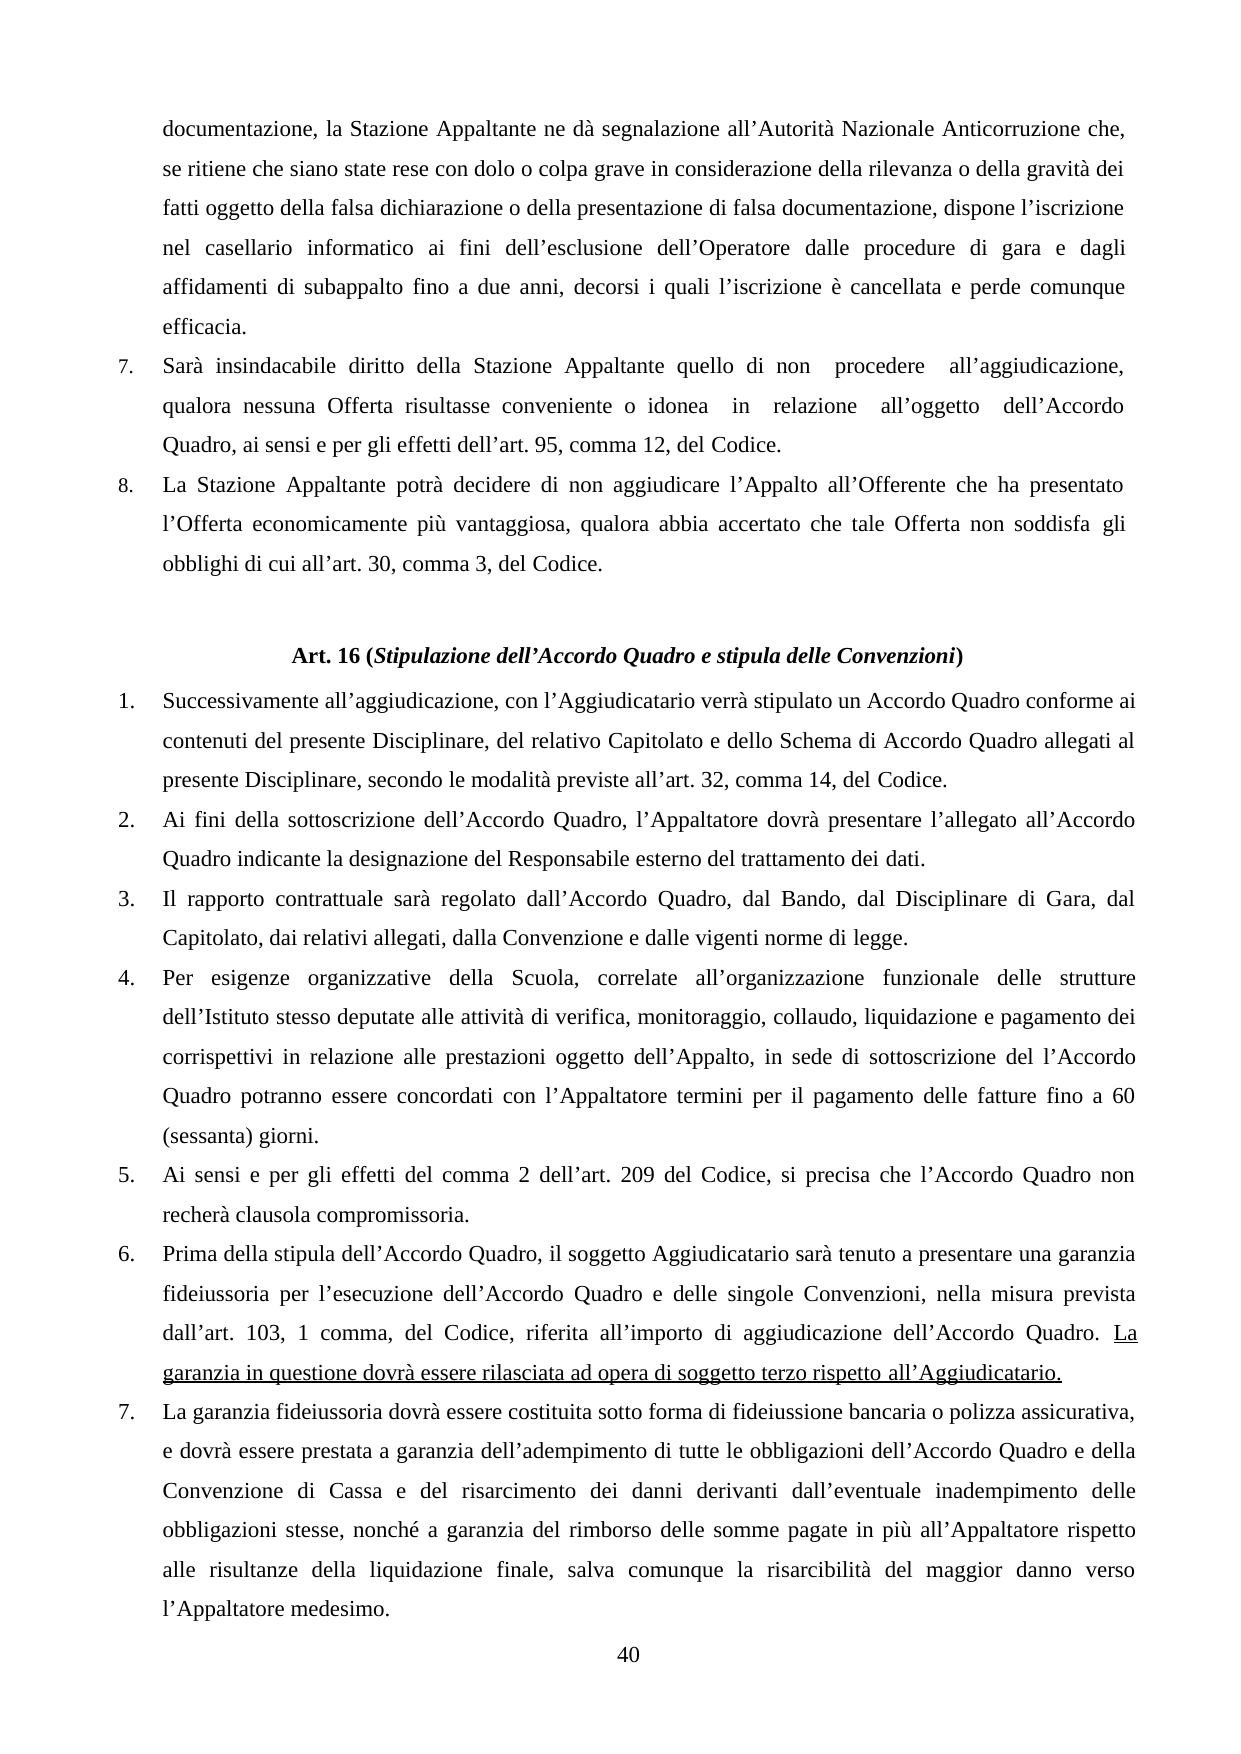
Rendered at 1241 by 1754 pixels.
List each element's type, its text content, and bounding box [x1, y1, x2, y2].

list Ai sensi e per gli effetti del comma 2 dell’art. 209 del Codice, si precisa che l’Accordo Quadro non recherà clausola compromissoria. [118, 1161, 1137, 1227]
list La Stazione Appaltante potrà decidere di non aggiudicare l’Appalto all’Offerente che ha presentato l’Offerta economicamente più vantaggiosa, qualora abbia accertato che tale Offerta non soddisfa gli obblighi di cui all’art. 30, comma 3, del Codice. [118, 471, 1126, 576]
list Sarà insindacabile diritto della Stazione Appaltante quello di non procedere all’aggiudicazione, qualora nessuna Offerta risultasse conveniente o idonea in relazione all’oggetto dell’Accordo Quadro, ai sensi e per gli effetti dell’art. 95, comma 12, del Codice. [118, 352, 1126, 458]
list Per esigenze organizzative della Scuola, correlate all’organizzazione funzionale delle strutture dell’Istituto stesso deputate alle attività di verifica, monitoraggio, collaudo, liquidazione e pagamento dei corrispettivi in relazione alle prestazioni oggetto dell’Appalto, in sede di sottoscrizione del l’Accordo Quadro potranno essere concordati con l’Appaltatore termini per il pagamento delle fatture fino a 60 (sessanta) giorni. [118, 964, 1137, 1148]
list Ai fini della sottoscrizione dell’Accordo Quadro, l’Appaltatore dovrà presentare l’allegato all’Accordo Quadro indicante la designazione del Responsabile esterno del trattamento dei dati. [118, 806, 1137, 872]
list Successivamente all’aggiudicazione, con l’Aggiudicatario verrà stipulato un Accordo Quadro conforme ai contenuti del presente Disciplinare, del relativo Capitolato e dello Schema di Accordo Quadro allegati al presente Disciplinare, secondo le modalità previste all’art. 32, comma 14, del Codice. [118, 687, 1137, 793]
list La garanzia fideiussoria dovrà essere costituita sotto forma di fideiussione bancaria o polizza assicurativa, e dovrà essere prestata a garanzia dell’adempimento di tutte le obbligazioni dell’Accordo Quadro e della Convenzione di Cassa e del risarcimento dei danni derivanti dall’eventuale inadempimento delle obbligazioni stesse, nonché a garanzia del rimborso delle somme pagate in più all’Appaltatore rispetto alle risultanze della liquidazione finale, salva comunque la risarcibilità del maggior danno verso l’Appaltatore medesimo. [118, 1398, 1137, 1622]
subtitle Art. 16 (Stipulazione dell’Accordo Quadro e stipula delle Convenzioni) [291, 642, 1151, 668]
list Il rapporto contrattuale sarà regolato dall’Accordo Quadro, dal Bando, dal Disciplinare di Gara, dal Capitolato, dai relativi allegati, dalla Convenzione e dalle vigenti norme di legge. [118, 885, 1137, 951]
list Prima della stipula dell’Accordo Quadro, il soggetto Aggiudicatario sarà tenuto a presentare una garanzia fideiussoria per l’esecuzione dell’Accordo Quadro e delle singole Convenzioni, nella misura prevista dall’art. 103, 1 comma, del Codice, riferita all’importo di aggiudicazione dell’Accordo Quadro. La garanzia in questione dovrà essere rilasciata ad opera di soggetto terzo rispetto all’Aggiudicatario. [118, 1240, 1137, 1385]
text documentazione, la Stazione Appaltante ne dà segnalazione all’Autorità Nazionale Anticorruzione che, se ritiene che siano state rese con dolo o colpa grave in considerazione della rilevanza o della gravità dei fatti oggetto della falsa dichiarazione o della presentazione di falsa documentazione, dispone l’iscrizione nel casellario informatico ai fini dell’esclusione dell’Operatore dalle procedure di gara e dagli affidamenti di subappalto fino a due anni, decorsi i quali l’iscrizione è cancellata e perde comunque efficacia. [162, 115, 1126, 339]
